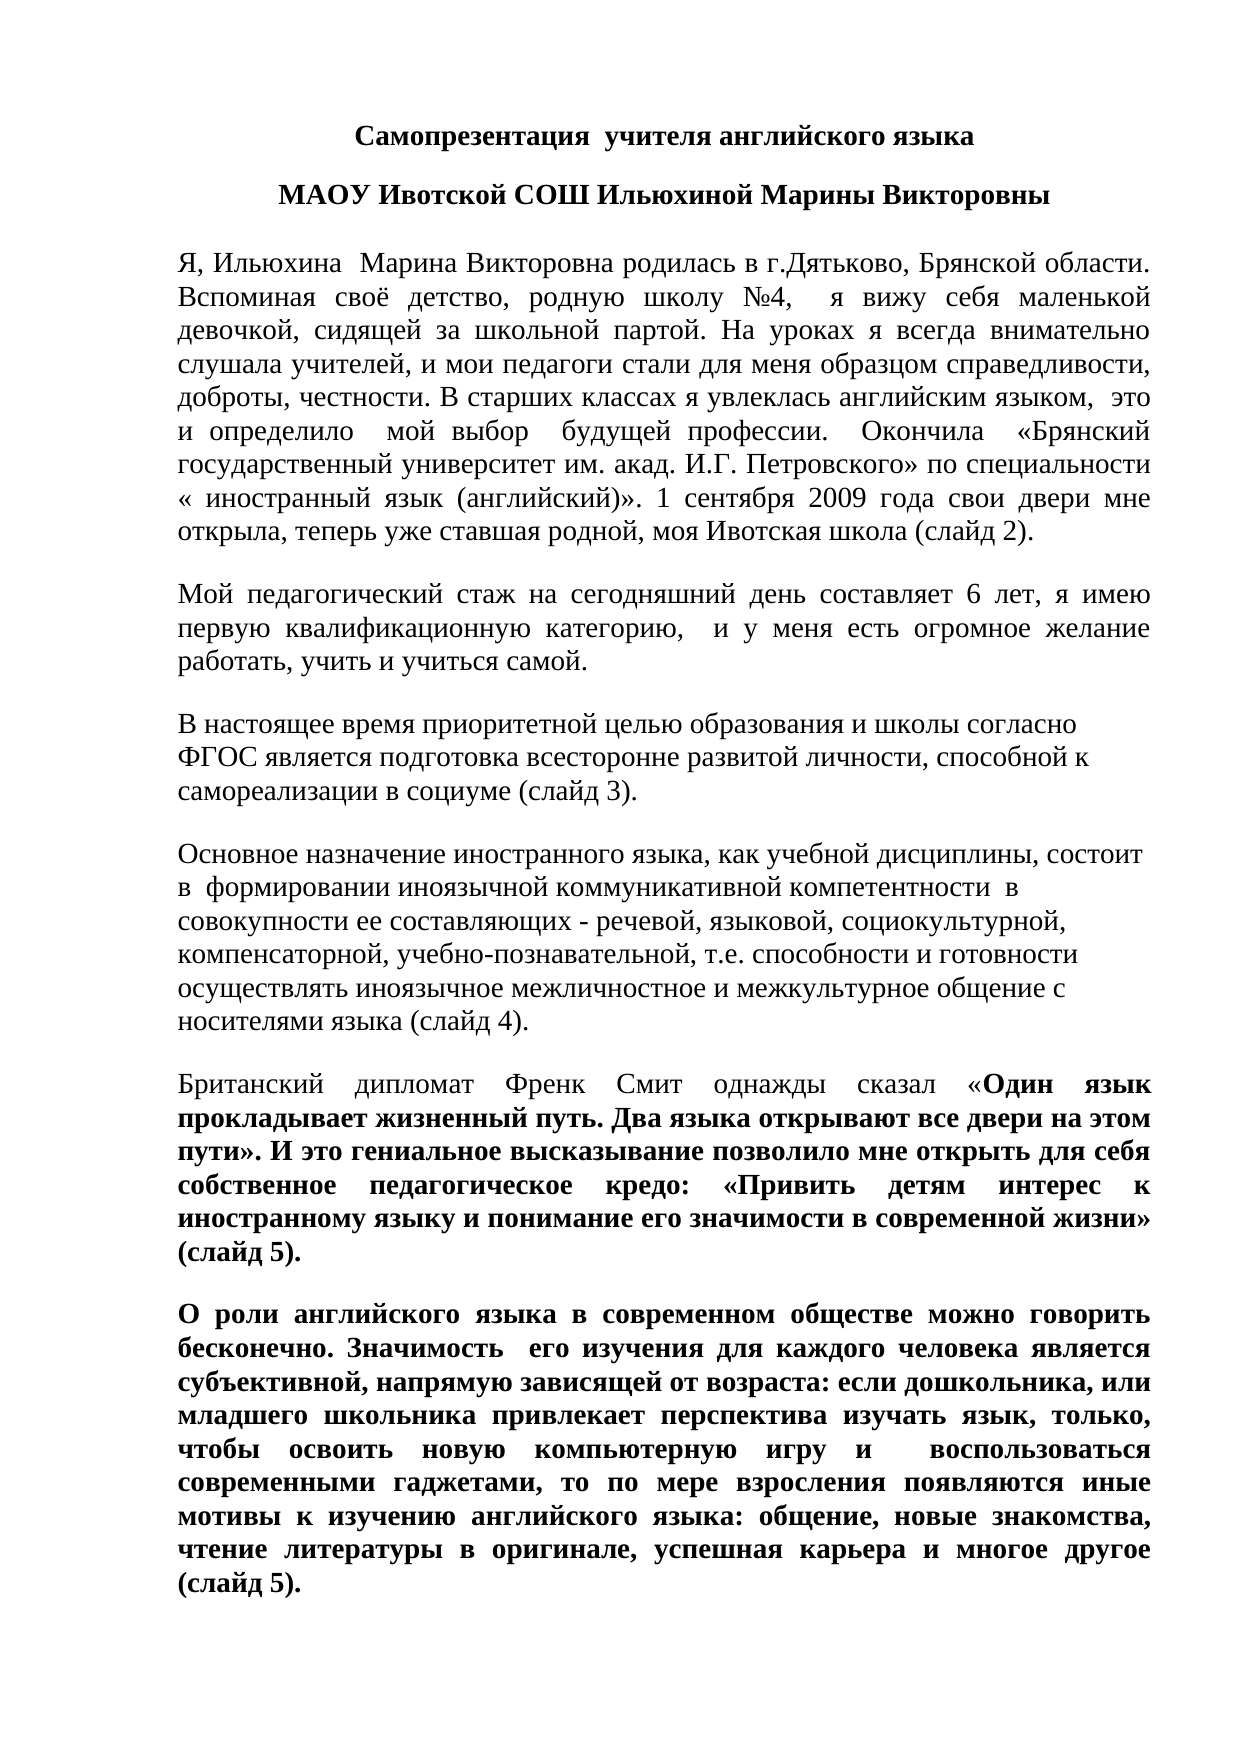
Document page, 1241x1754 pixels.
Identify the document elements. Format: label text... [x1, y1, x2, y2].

subtitle О роли английского языка в современном обществе можно говорить бесконечно. Значимость его изучения для каждого человека является субъективной, напрямую зависящей от возраста: если дошкольника, или младшего школьника привлекает перспектива изучать язык, только, чтобы освоить новую компьютерную игру и воспользоваться современными гаджетами, то по мере взросления появляются иные мотивы к изучению английского языка: общение, новые знакомства, чтение литературы в оригинале, успешная карьера и многое другое (слайд 5). [177, 1297, 1152, 1598]
text Основное назначение иностранного языка, как учебной дисциплины, состоит в формировании иноязычной коммуникативной компетентности в совокупности ее составляющих - речевой, языковой, социокультурной, компенсаторной, учебно-познавательной, т.е. способности и готовности осуществлять иноязычное межличностное и межкультурное общение с носителями языка (слайд 4). [177, 836, 1152, 1037]
text МАОУ Ивотской СОШ Ильюхиной Марины Викторовны [177, 177, 1152, 211]
text В настоящее время приоритетной целью образования и школы согласно ФГОС является подготовка всесторонне развитой личности, способной к самореализации в социуме (слайд 3). [177, 706, 1152, 807]
subtitle Мой педагогический стаж на сегодняшний день составляет 6 лет, я имею первую квалификационную категорию, и у меня есть огромное желание работать, учить и учиться самой. [177, 576, 1152, 677]
text Самопрезентация учителя английского языка [177, 118, 1152, 152]
subtitle Я, Ильюхина Марина Викторовна родилась в г.Дятьково, Брянской области. Вспоминая своё детство, родную школу №4, я вижу себя маленькой девочкой, сидящей за школьной партой. На уроках я всегда внимательно слушала учителей, и мои педагоги стали для меня образцом справедливости, доброты, честности. В старших классах я увлеклась английским языком, это и определило мой выбор будущей профессии. Окончила «Брянский государственный университет им. акад. И.Г. Петровского» по специальности « иностранный язык (английский)». 1 сентября 2009 года свои двери мне открыла, теперь уже ставшая родной, моя Ивотская школа (слайд 2). [177, 245, 1152, 547]
subtitle Британский дипломат Френк Смит однажды сказал «Один язык прокладывает жизненный путь. Два языка открывают все двери на этом пути». И это гениальное высказывание позволило мне открыть для себя собственное педагогическое кредо: «Привить детям интерес к иностранному языку и понимание его значимости в современной жизни» (слайд 5). [177, 1066, 1152, 1267]
